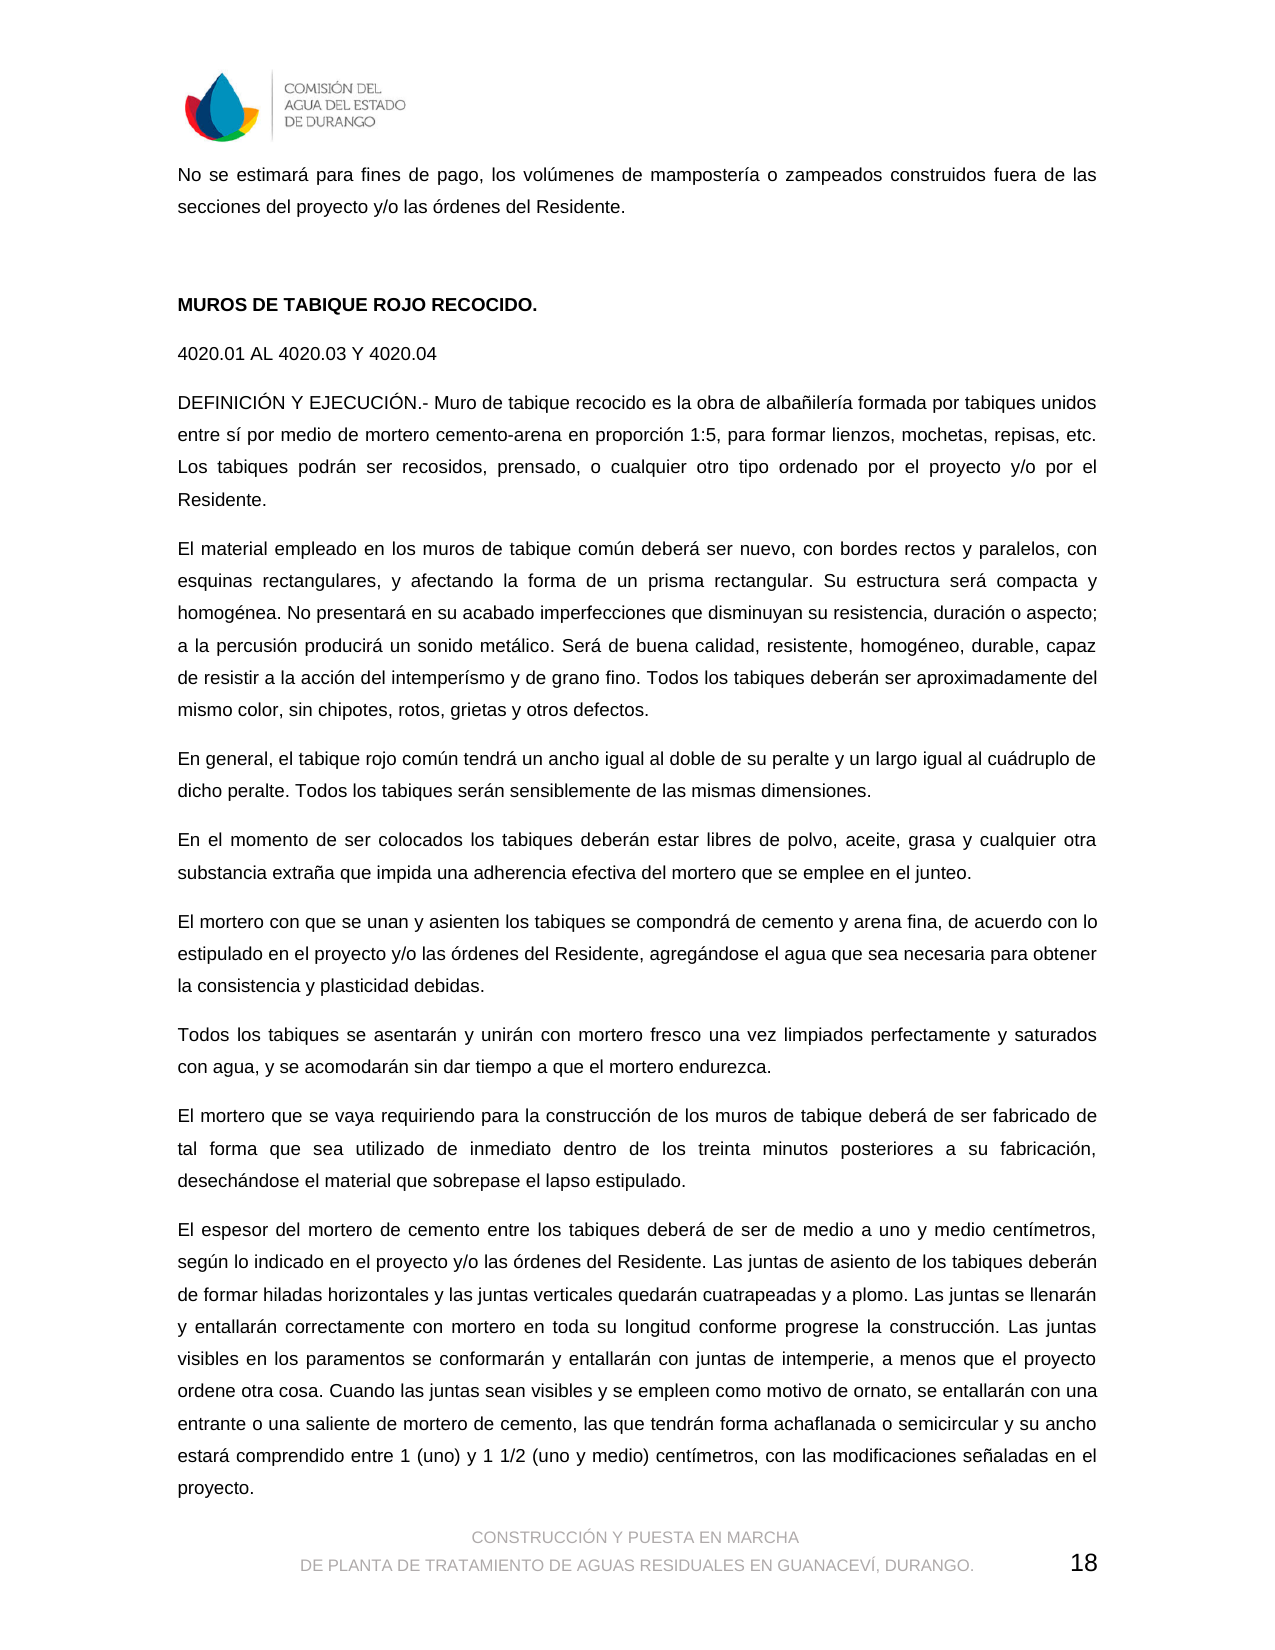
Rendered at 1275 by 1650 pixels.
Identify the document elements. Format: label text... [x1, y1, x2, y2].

text No se estimará para fines de pago, los volúmenes de mampostería o zampeados construidos fuera de las secciones del proyecto y/o las órdenes del Residente. [177, 163, 1098, 217]
text El mortero con que se unan y asienten los tabiques se compondrá de cemento y arena fina, de acuerdo con lo estipulado en el proyecto y/o las órdenes del Residente, agregándose el agua que sea necesaria para obtener la consistencia y plasticidad debidas. [177, 910, 1098, 997]
text DEFINICIÓN Y EJECUCIÓN.- Muro de tabique recocido es la obra de albañilería formada por tabiques unidos entre sí por medio de mortero cemento-arena en proporción 1:5, para formar lienzos, mochetas, repisas, etc. Los tabiques podrán ser recosidos, prensado, o cualquier otro tipo ordenado por el proyecto y/o por el Residente. [177, 392, 1098, 510]
text El material empleado en los muros de tabique común deberá ser nuevo, con bordes rectos y paralelos, con esquinas rectangulares, y afectando la forma de un prisma rectangular. Su estructura será compacta y homogénea. No presentará en su acabado imperfecciones que disminuyan su resistencia, duración o aspecto; a la percusión producirá un sonido metálico. Será de buena calidad, resistente, homogéneo, durable, capaz de resistir a la acción del intemperísmo y de grano fino. Todos los tabiques deberán ser aproximadamente del mismo color, sin chipotes, rotos, grietas y otros defectos. [177, 537, 1098, 721]
text Todos los tabiques se asentarán y unirán con mortero fresco una vez limpiados perfectamente y saturados con agua, y se acomodarán sin dar tiempo a que el mortero endurezca. [177, 1024, 1098, 1078]
text MUROS DE TABIQUE ROJO RECOCIDO. [177, 294, 1098, 315]
picture [177, 63, 410, 146]
text En el momento de ser colocados los tabiques deberán estar libres de polvo, aceite, grasa y cualquier otra substancia extraña que impida una adherencia efectiva del mortero que se emplee en el junteo. [177, 829, 1098, 883]
text El espesor del mortero de cemento entre los tabiques deberá de ser de medio a uno y medio centímetros, según lo indicado en el proyecto y/o las órdenes del Residente. Las juntas de asiento de los tabiques deberán de formar hiladas horizontales y las juntas verticales quedarán cuatrapeadas y a plomo. Las juntas se llenarán y entallarán correctamente con mortero en toda su longitud conforme progrese la construcción. Las juntas visibles en los paramentos se conformarán y entallarán con juntas de intemperie, a menos que el proyecto ordene otra cosa. Cuando las juntas sean visibles y se empleen como motivo de ornato, se entallarán con una entrante o una saliente de mortero de cemento, las que tendrán forma achaflanada o semicircular y su ancho estará comprendido entre 1 (uno) y 1 1/2 (uno y medio) centímetros, con las modificaciones señaladas en el proyecto. [177, 1219, 1098, 1499]
text 4020.01 AL 4020.03 Y 4020.04 [177, 343, 1098, 364]
text El mortero que se vaya requiriendo para la construcción de los muros de tabique deberá de ser fabricado de tal forma que sea utilizado de inmediato dentro de los treinta minutos posteriores a su fabricación, desechándose el material que sobrepase el lapso estipulado. [177, 1105, 1098, 1191]
text En general, el tabique rojo común tendrá un ancho igual al doble de su peralte y un largo igual al cuádruplo de dicho peralte. Todos los tabiques serán sensiblemente de las mismas dimensiones. [177, 748, 1098, 802]
